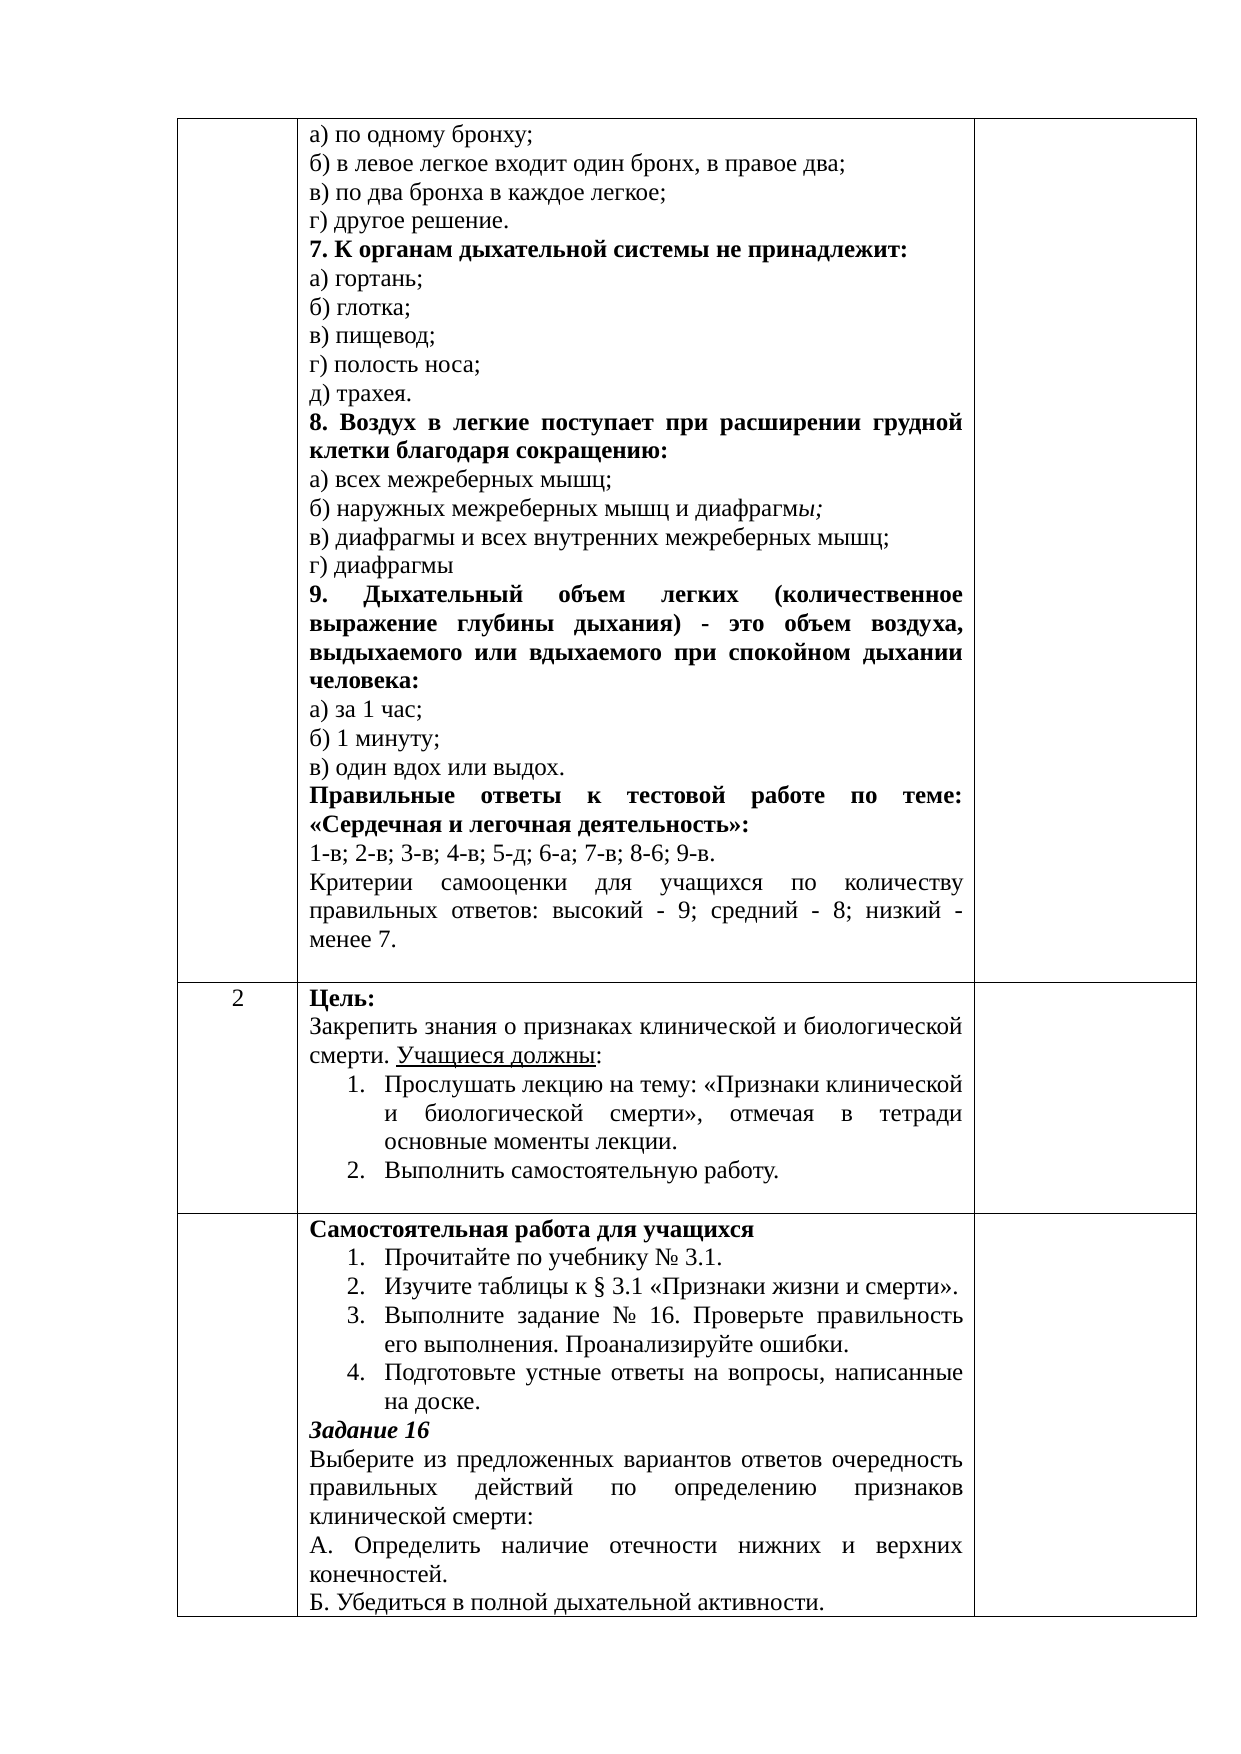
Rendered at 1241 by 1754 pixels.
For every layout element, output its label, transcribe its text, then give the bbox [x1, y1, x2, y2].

table_cell [975, 1214, 1196, 1616]
table_cell 2 [178, 983, 297, 1213]
table_cell 1 [178, 119, 297, 982]
table_cell Цель: Закрепить знания о признаках клинической и биологической смерти. Учащиеся должны: Прослушать лекцию на тему: «Признаки клинической и биологической смерти», отмечая в тетради основные моменты лекции. Выполнить самостоятельную работу. [298, 983, 974, 1213]
table_cell [975, 983, 1196, 1213]
table_cell [178, 1214, 297, 1616]
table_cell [298, 1214, 974, 1616]
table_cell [298, 119, 974, 982]
